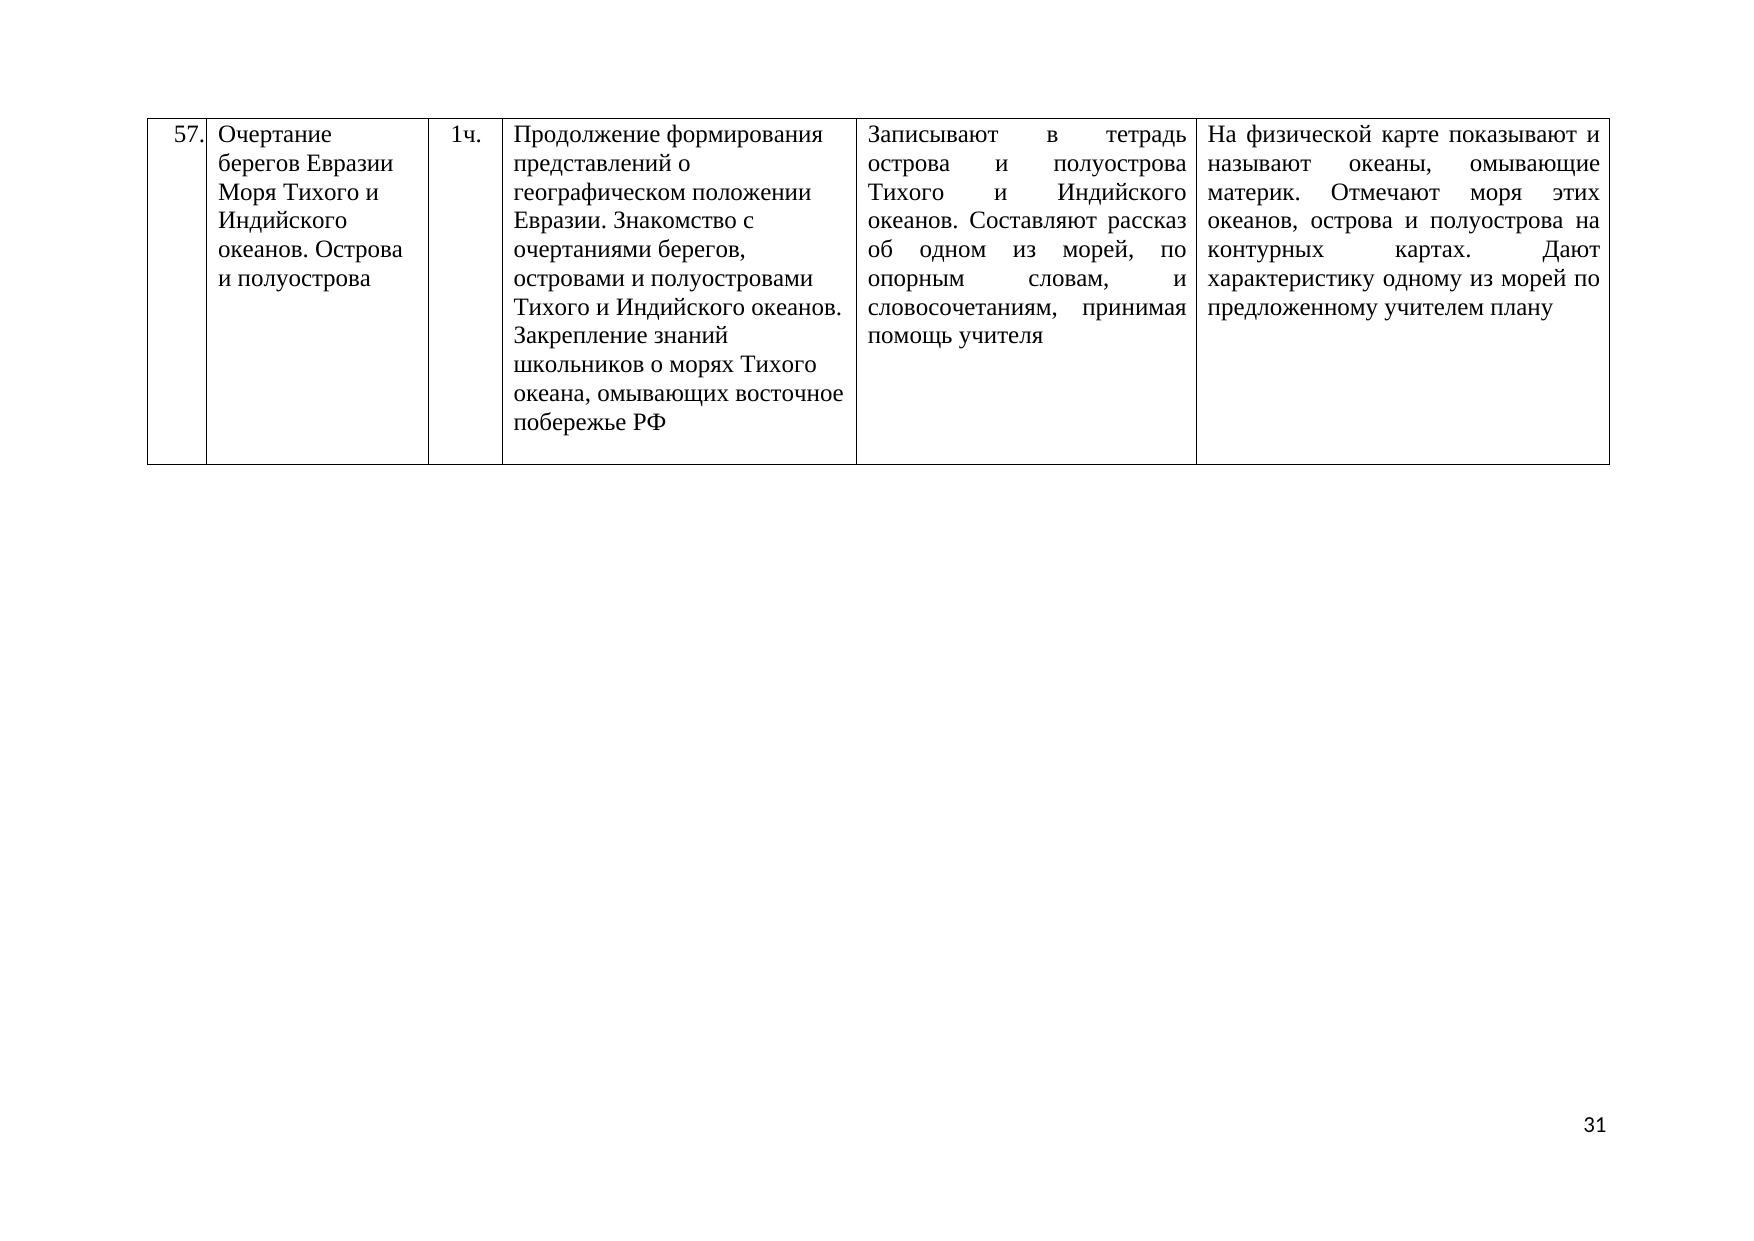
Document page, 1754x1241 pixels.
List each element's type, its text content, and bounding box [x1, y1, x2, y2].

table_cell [1197, 119, 1609, 464]
table_cell Записывают в тетрадь острова и полуострова Тихого и Индийского океанов. Составляют рассказ об одном из морей, по опорным словам, и словосочетаниям, принимая помощь учителя [857, 119, 1196, 464]
table_cell Продолжение формирования представлений о географическом положении Евразии. Знакомство с очертаниями берегов, островами и полуостровами Тихого и Индийского океанов. Закрепление знаний школьников о морях Тихого океана, омывающих восточное побережье РФ [503, 119, 856, 464]
table_cell [148, 119, 206, 464]
table_cell 1ч. [429, 119, 502, 464]
table_cell Очертание берегов Евразии Моря Тихого и Индийского океанов. Острова и полуострова [207, 119, 428, 464]
